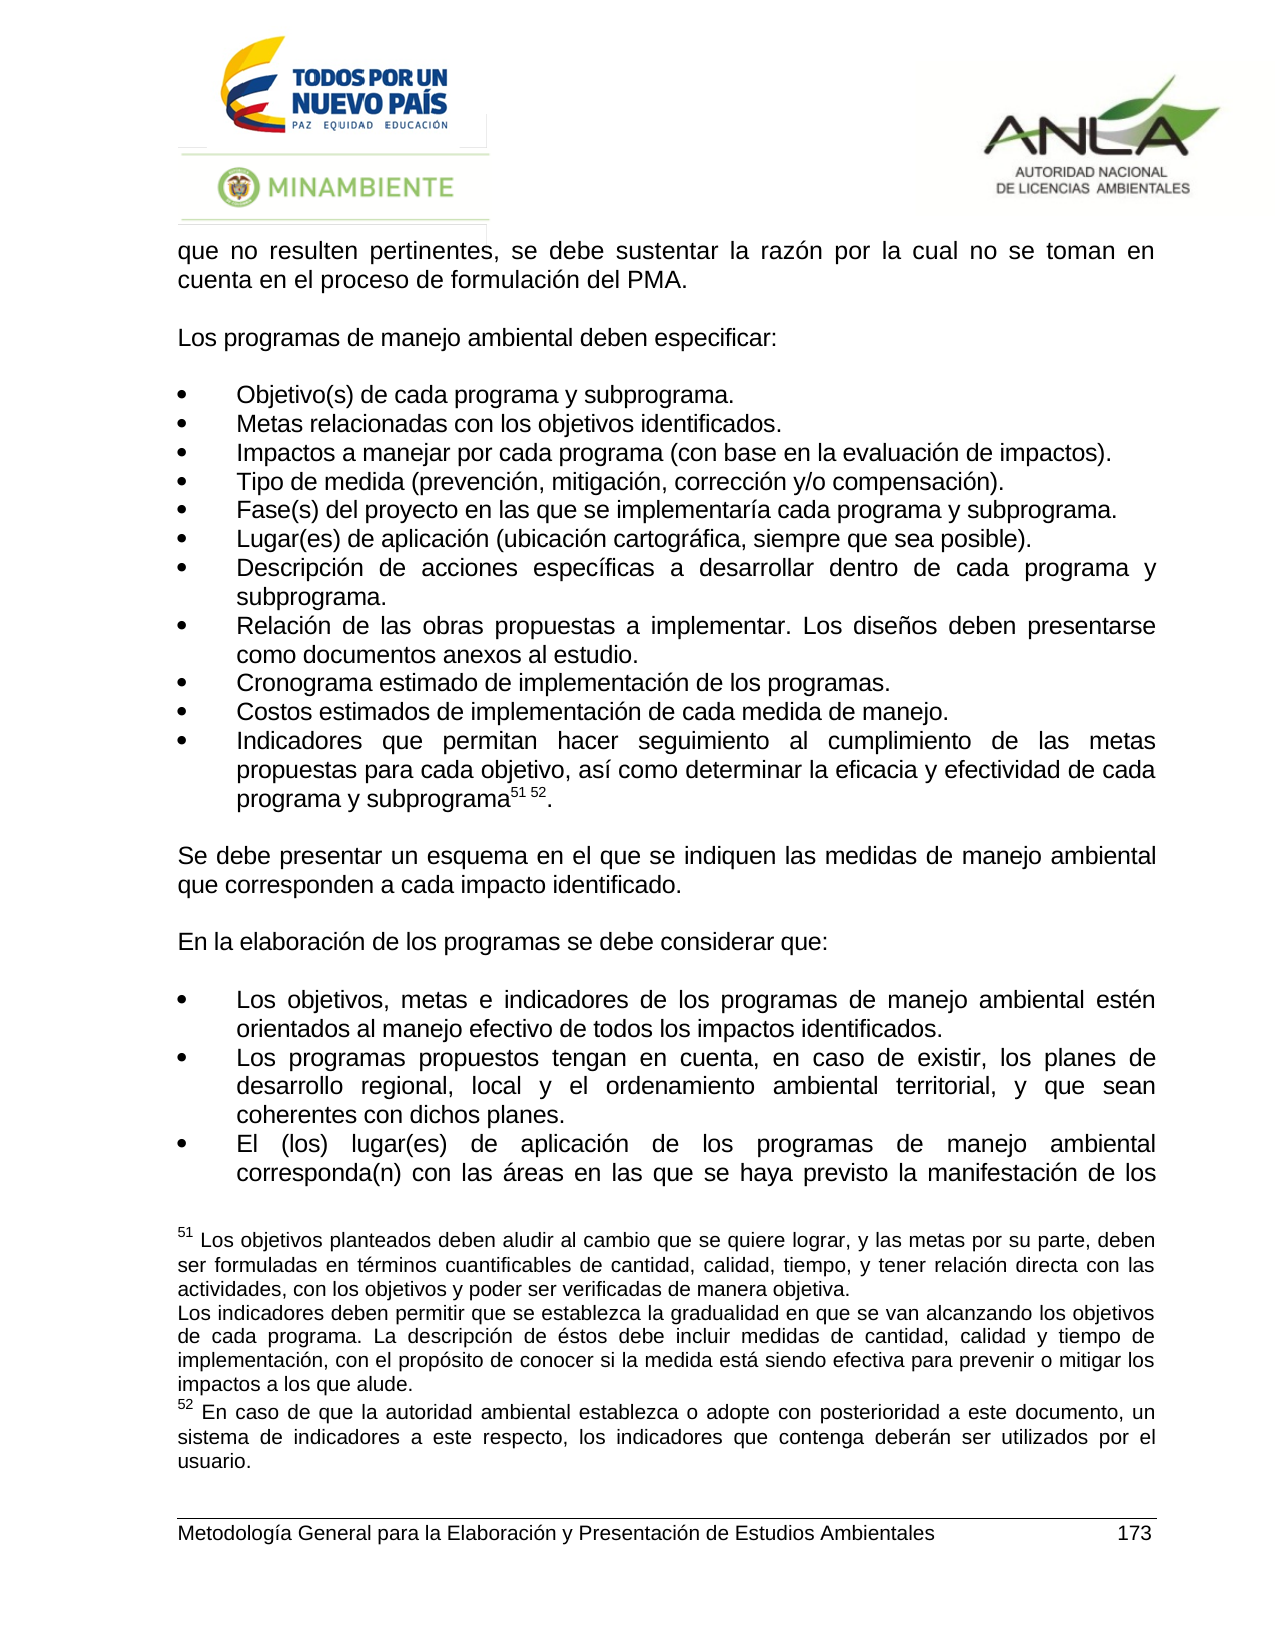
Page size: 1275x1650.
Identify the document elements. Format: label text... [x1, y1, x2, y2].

list Costos estimados de implementación de cada medida de manejo. [177, 697, 1157, 726]
list Lugar(es) de aplicación (ubicación cartográfica, siempre que sea posible). [177, 524, 1157, 553]
picture [178, 26, 493, 236]
picture [915, 61, 1275, 216]
list Relación de las obras propuestas a implementar. Los diseños deben presentarse como documentos anexos al estudio. [177, 611, 1157, 668]
list En la elaboración de los programas se debe considerar que: [177, 927, 1157, 956]
list Los programas de manejo ambiental deben especificar: [177, 322, 1157, 351]
list Objetivo(s) de cada programa y subprograma. [177, 380, 1157, 409]
list Los objetivos, metas e indicadores de los programas de manejo ambiental estén orientados al manejo efectivo de todos los impactos identificados. [177, 985, 1157, 1042]
list Los programas propuestos tengan en cuenta, en caso de existir, los planes de desarrollo regional, local y el ordenamiento ambiental territorial, y que sean coherentes con dichos planes. [177, 1042, 1157, 1129]
list Metas relacionadas con los objetivos identificados. [177, 409, 1157, 438]
list Fase(s) del proyecto en las que se implementaría cada programa y subprograma. [177, 495, 1157, 524]
list Descripción de acciones específicas a desarrollar dentro de cada programa y subprograma. [177, 553, 1157, 611]
list Se debe presentar un esquema en el que se indiquen las medidas de manejo ambiental que corresponden a cada impacto identificado. [177, 841, 1157, 899]
list Impactos a manejar por cada programa (con base en la evaluación de impactos). [177, 438, 1157, 467]
list Indicadores que permitan hacer seguimiento al cumplimiento de las metas propuestas para cada objetivo, así como determinar la eficacia y efectividad de cada programa y subprograma . [177, 726, 1157, 812]
list Cronograma estimado de implementación de los programas. [177, 668, 1157, 697]
list Tipo de medida (prevención, mitigación, corrección y/o compensación). [177, 467, 1157, 495]
